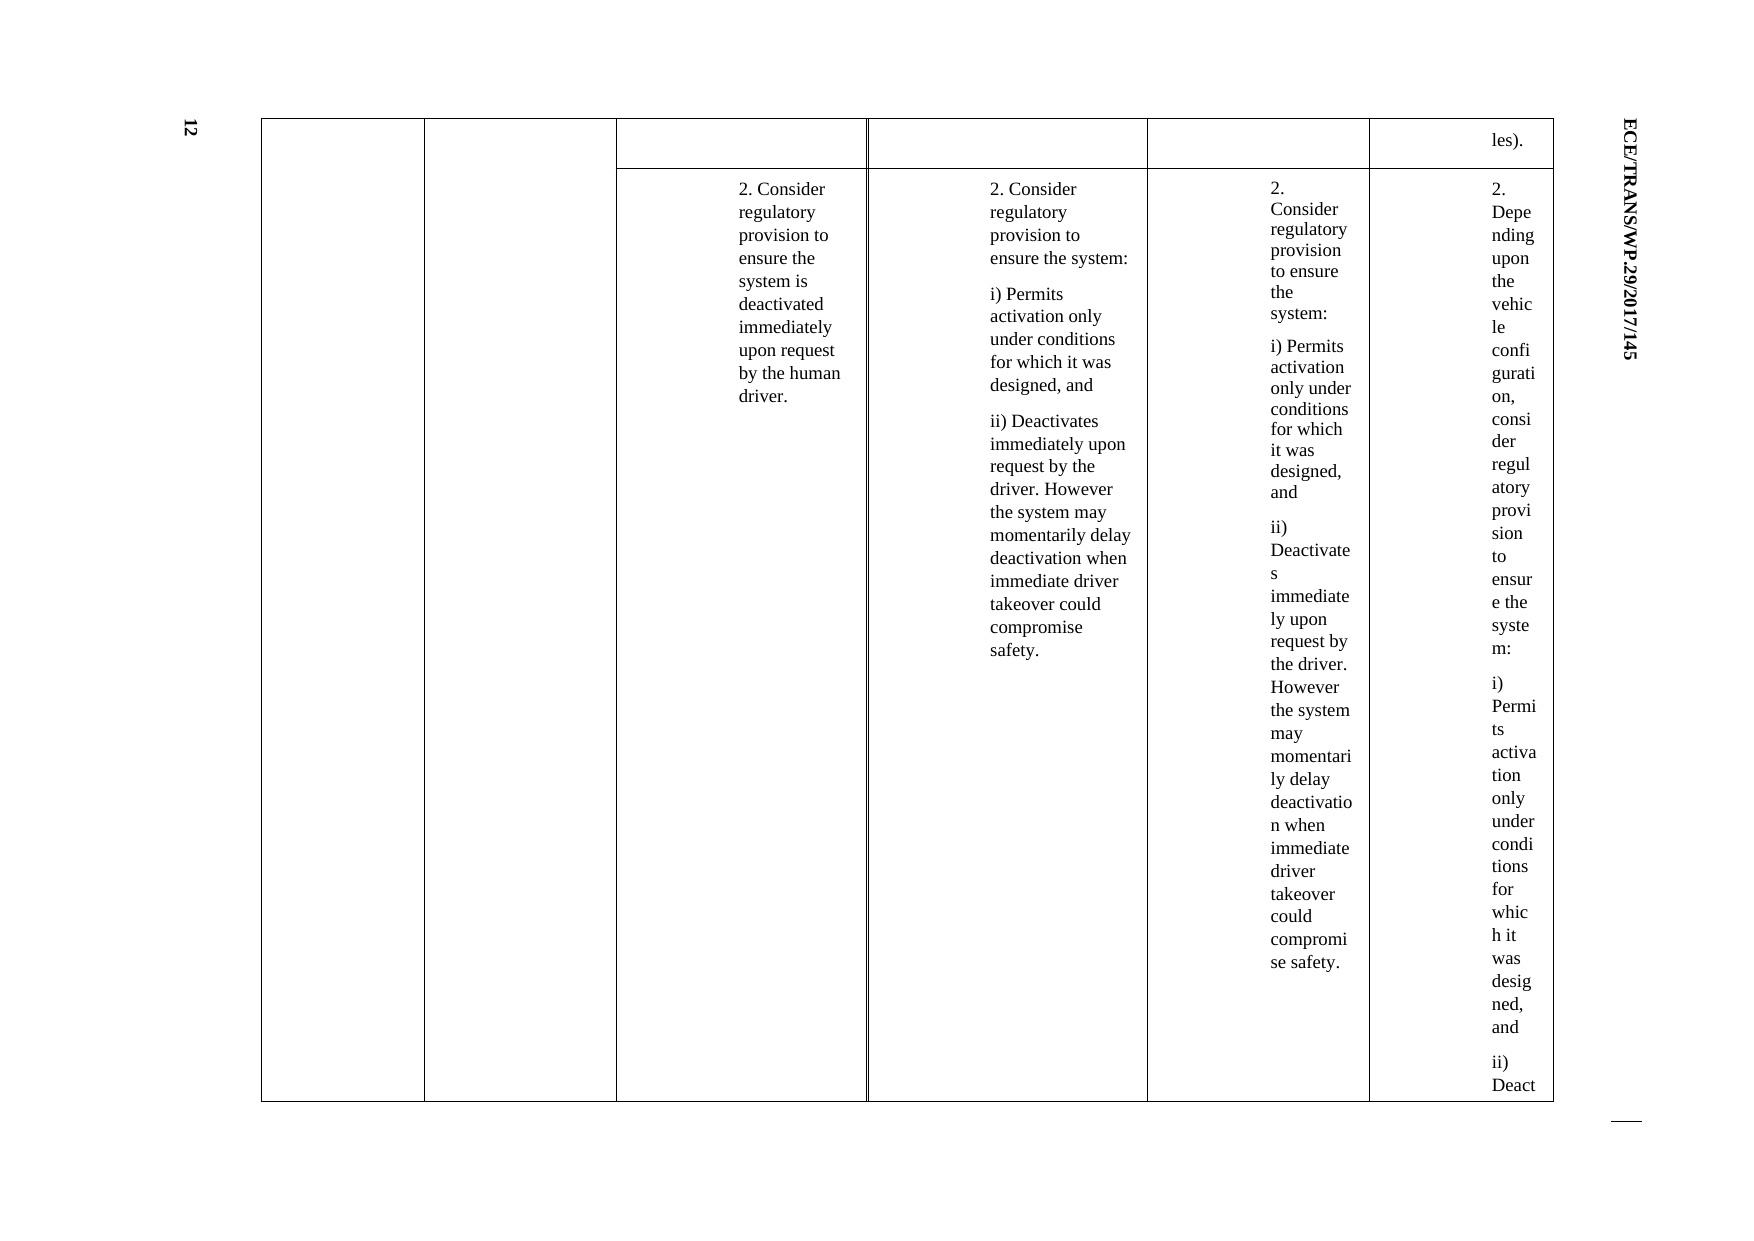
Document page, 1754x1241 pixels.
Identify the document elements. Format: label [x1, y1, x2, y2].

table_cell [262, 119, 424, 1101]
table_cell [869, 169, 1147, 1101]
table_cell [1148, 119, 1369, 168]
table_cell [1148, 169, 1369, 1101]
table_cell [617, 169, 866, 1101]
table_cell [869, 119, 1147, 168]
table_cell [617, 119, 866, 168]
table_cell [425, 119, 616, 1101]
table_cell [1370, 169, 1553, 1101]
table_cell [1370, 119, 1553, 168]
